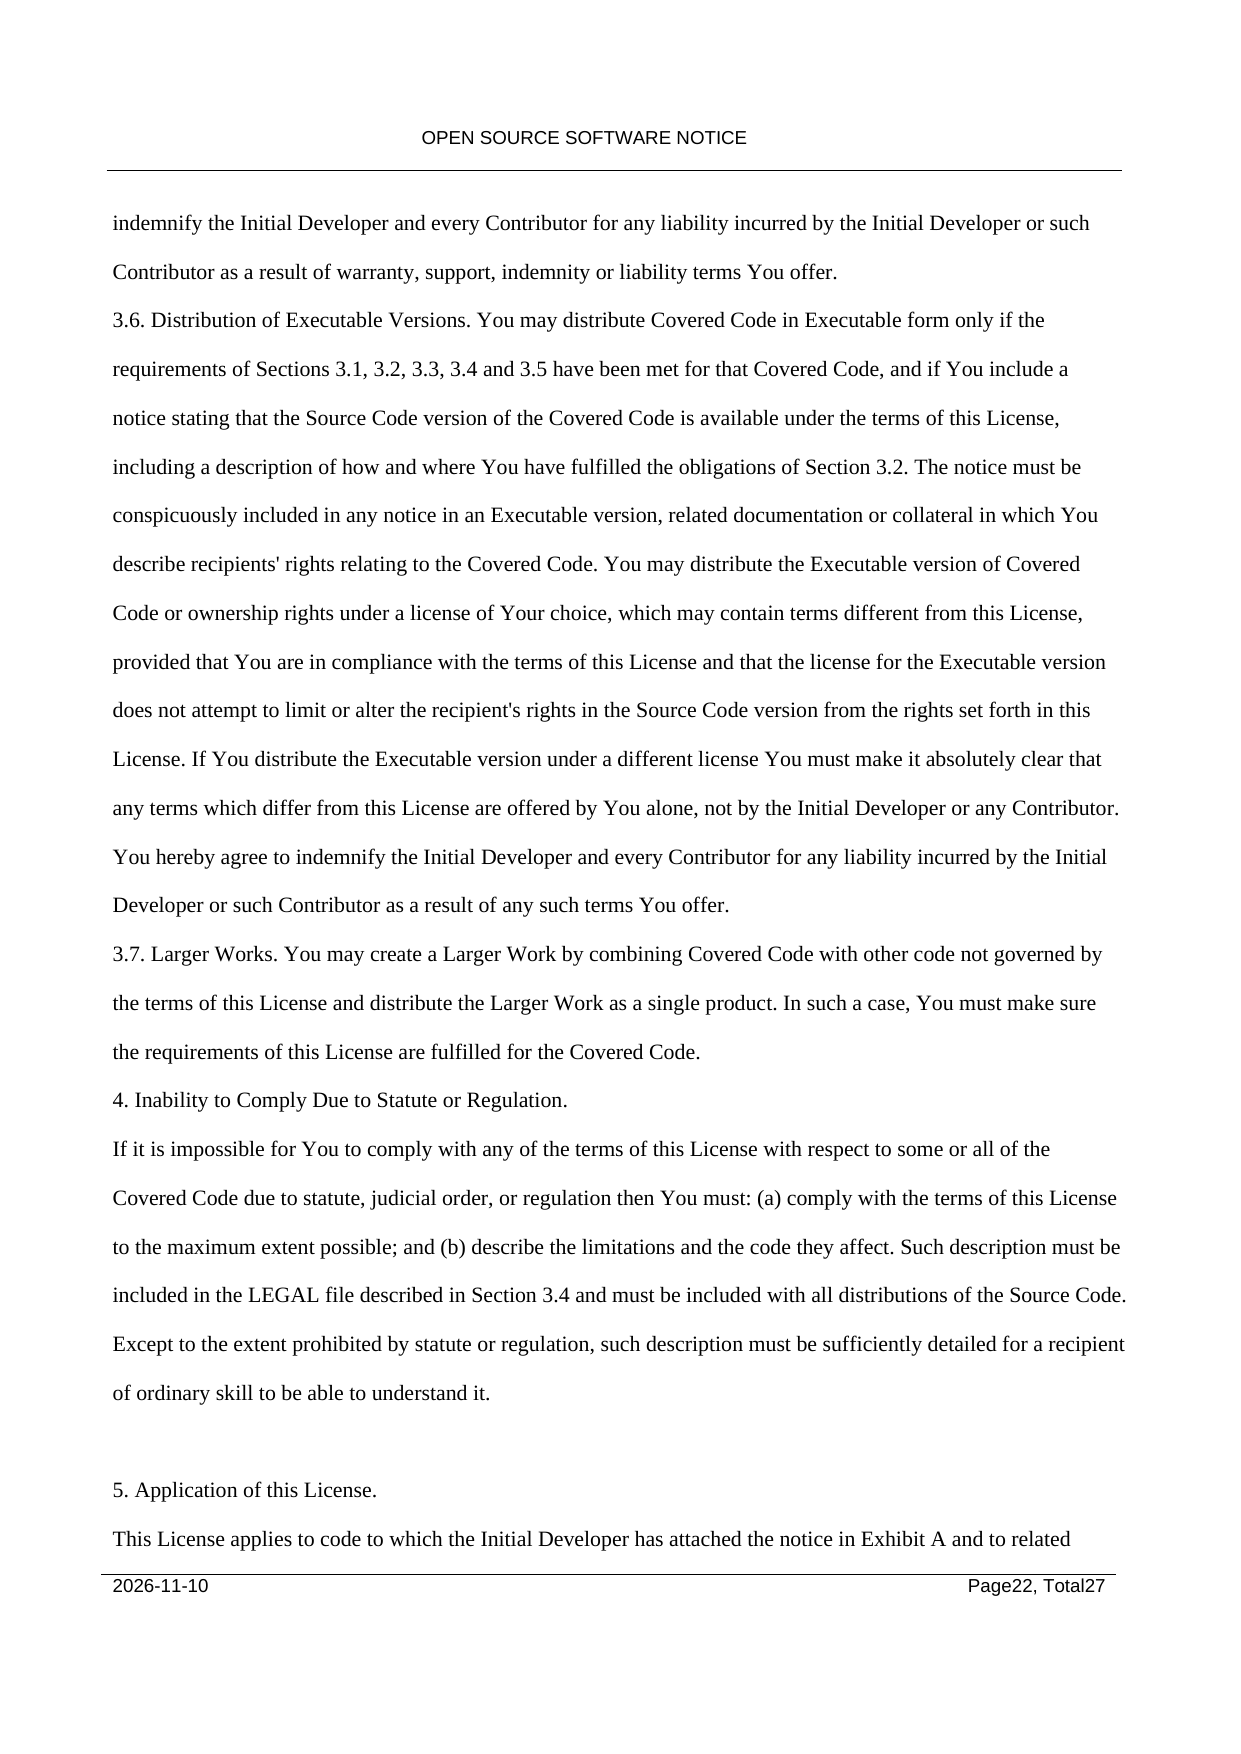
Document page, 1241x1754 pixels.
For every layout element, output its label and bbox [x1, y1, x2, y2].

text [112, 206, 1128, 1555]
